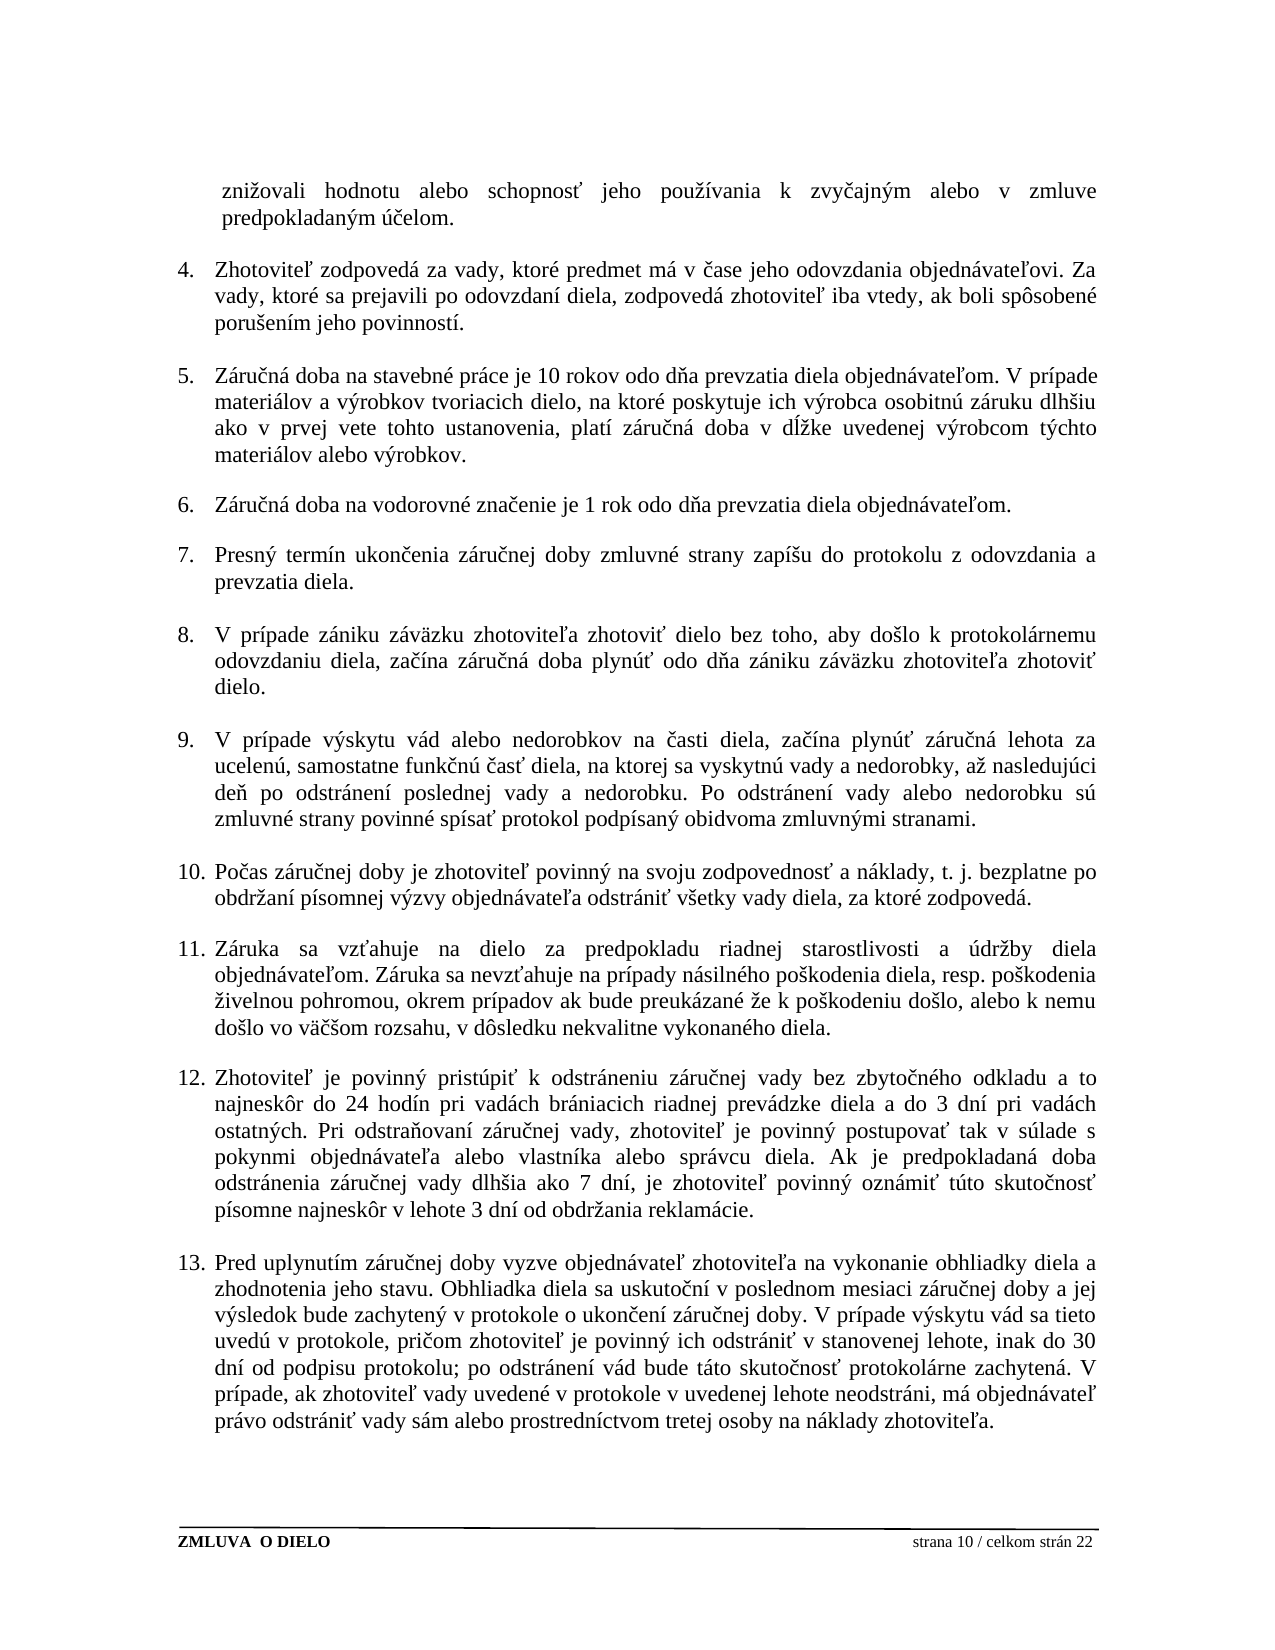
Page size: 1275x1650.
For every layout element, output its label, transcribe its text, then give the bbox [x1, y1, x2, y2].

list V prípade zániku záväzku zhotoviteľa zhotoviť dielo bez toho, aby došlo k protokolárnemu odovzdaniu diela, začína záručná doba plynúť odo dňa zániku záväzku zhotoviteľa zhotoviť dielo. [177, 621, 1098, 700]
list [177, 177, 1098, 230]
list Počas záručnej doby je zhotoviteľ povinný na svoju zodpovednosť a náklady, t. j. bezplatne po obdržaní písomnej výzvy objednávateľa odstrániť všetky vady diela, za ktoré zodpovedá. [177, 858, 1098, 911]
list Zhotoviteľ zodpovedá za vady, ktoré predmet má v čase jeho odovzdania objednávateľovi. Za vady, ktoré sa prejavili po odovzdaní diela, zodpovedá zhotoviteľ iba vtedy, ak boli spôsobené porušením jeho povinností. [177, 256, 1098, 335]
list Zhotoviteľ je povinný pristúpiť k odstráneniu záručnej vady bez zbytočného odkladu a to najneskôr do 24 hodín pri vadách brániacich riadnej prevádzke diela a do 3 dní pri vadách ostatných. Pri odstraňovaní záručnej vady, zhotoviteľ je povinný postupovať tak v súlade s pokynmi objednávateľa alebo vlastníka alebo správcu diela. Ak je predpokladaná doba odstránenia záručnej vady dlhšia ako 7 dní, je zhotoviteľ povinný oznámiť túto skutočnosť písomne najneskôr v lehote 3 dní od obdržania reklamácie. [177, 1064, 1098, 1222]
list Pred uplynutím záručnej doby vyzve objednávateľ zhotoviteľa na vykonanie obhliadky diela a zhodnotenia jeho stavu. Obhliadka diela sa uskutoční v poslednom mesiaci záručnej doby a jej výsledok bude zachytený v protokole o ukončení záručnej doby. V prípade výskytu vád sa tieto uvedú v protokole, pričom zhotoviteľ je povinný ich odstrániť v stanovenej lehote, inak do 30 dní od podpisu protokolu; po odstránení vád bude táto skutočnosť protokolárne zachytená. V prípade, ak zhotoviteľ vady uvedené v protokole v uvedenej lehote neodstráni, má objednávateľ právo odstrániť vady sám alebo prostredníctvom tretej osoby na náklady zhotoviteľa. [177, 1248, 1098, 1433]
list Záručná doba na stavebné práce je 10 rokov odo dňa prevzatia diela objednávateľom. V prípade materiálov a výrobkov tvoriacich dielo, na ktoré poskytuje ich výrobca osobitnú záruku dlhšiu ako v prvej vete tohto ustanovenia, platí záručná doba v dĺžke uvedenej výrobcom týchto materiálov alebo výrobkov. [177, 362, 1098, 467]
list V prípade výskytu vád alebo nedorobkov na časti diela, začína plynúť záručná lehota za ucelenú, samostatne funkčnú časť diela, na ktorej sa vyskytnú vady a nedorobky, až nasledujúci deň po odstránení poslednej vady a nedorobku. Po odstránení vady alebo nedorobku sú zmluvné strany povinné spísať protokol podpísaný obidvoma zmluvnými stranami. [177, 726, 1098, 831]
list Presný termín ukončenia záručnej doby zmluvné strany zapíšu do protokolu z odovzdania a prevzatia diela. [177, 542, 1098, 594]
list Záruka sa vzťahuje na dielo za predpokladu riadnej starostlivosti a údržby diela objednávateľom. Záruka sa nevzťahuje na prípady násilného poškodenia diela, resp. poškodenia živelnou pohromou, okrem prípadov ak bude preukázané že k poškodeniu došlo, alebo k nemu došlo vo väčšom rozsahu, v dôsledku nekvalitne vykonaného diela. [177, 934, 1098, 1040]
list Záručná doba na vodorovné značenie je 1 rok odo dňa prevzatia diela objednávateľom. [177, 491, 1098, 517]
